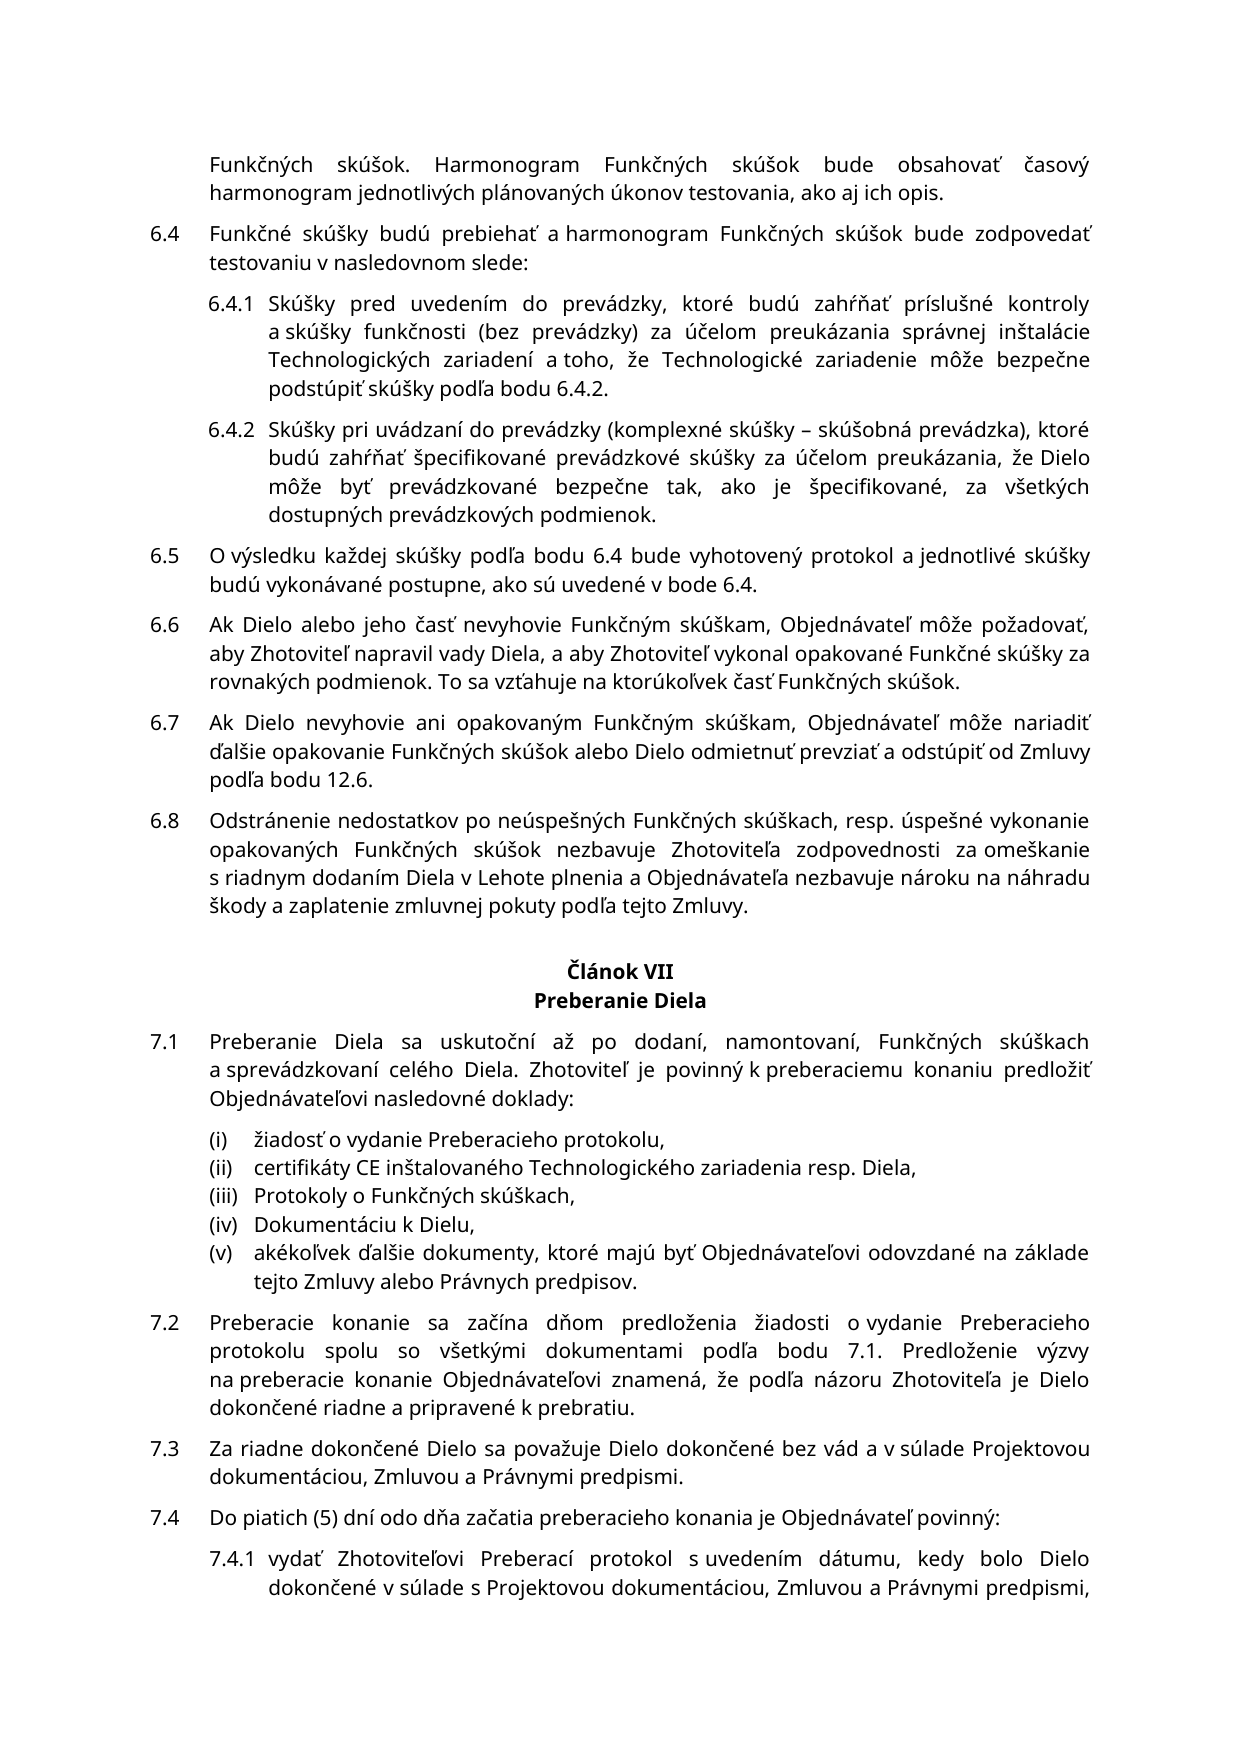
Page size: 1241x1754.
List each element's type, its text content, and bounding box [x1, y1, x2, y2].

list Do piatich (5) dní odo dňa začatia preberacieho konania je Objednávateľ povinný: [150, 1503, 1090, 1532]
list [209, 1544, 1090, 1601]
list Protokoly o Funkčných skúškach, [209, 1182, 1090, 1210]
list Odstránenie nedostatkov po neúspešných Funkčných skúškach, resp. úspešné vykonanie opakovaných Funkčných skúšok nezbavuje Zhotoviteľa zodpovednosti za omeškanie s riadnym dodaním Diela v Lehote plnenia a Objednávateľa nezbavuje nároku na náhradu škody a zaplatenie zmluvnej pokuty podľa tejto Zmluvy. [150, 806, 1090, 920]
text Preberanie Diela [150, 986, 1090, 1014]
list akékoľvek ďalšie dokumenty, ktoré majú byť Objednávateľovi odovzdané na základe tejto Zmluvy alebo Právnych predpisov. [209, 1238, 1090, 1295]
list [150, 150, 1090, 207]
list Za riadne dokončené Dielo sa považuje Dielo dokončené bez vád a v súlade Projektovou dokumentáciou, Zmluvou a Právnymi predpismi. [150, 1434, 1090, 1491]
list žiadosť o vydanie Preberacieho protokolu, [209, 1125, 1090, 1153]
list certifikáty CE inštalovaného Technologického zariadenia resp. Diela, [209, 1153, 1090, 1182]
list Ak Dielo nevyhovie ani opakovaným Funkčným skúškam, Objednávateľ môže nariadiť ďalšie opakovanie Funkčných skúšok alebo Dielo odmietnuť prevziať a odstúpiť od Zmluvy podľa bodu 12.6. [150, 708, 1090, 794]
list Dokumentáciu k Dielu, [209, 1210, 1090, 1238]
list Skúšky pred uvedením do prevádzky, ktoré budú zahŕňať príslušné kontroly a skúšky funkčnosti (bez prevádzky) za účelom preukázania správnej inštalácie Technologických zariadení a toho, že Technologické zariadenie môže bezpečne podstúpiť skúšky podľa bodu 6.4.2. [208, 289, 1090, 402]
text Článok VII [150, 957, 1090, 986]
list Ak Dielo alebo jeho časť nevyhovie Funkčným skúškam, Objednávateľ môže požadovať, aby Zhotoviteľ napravil vady Diela, a aby Zhotoviteľ vykonal opakované Funkčné skúšky za rovnakých podmienok. To sa vzťahuje na ktorúkoľvek časť Funkčných skúšok. [150, 611, 1090, 696]
list Funkčné skúšky budú prebiehať a harmonogram Funkčných skúšok bude zodpovedať testovaniu v nasledovnom slede: [150, 219, 1090, 276]
list O výsledku každej skúšky podľa bodu 6.4 bude vyhotovený protokol a jednotlivé skúšky budú vykonávané postupne, ako sú uvedené v bode 6.4. [150, 541, 1090, 598]
list Preberanie Diela sa uskutoční až po dodaní, namontovaní, Funkčných skúškach a sprevádzkovaní celého Diela. Zhotoviteľ je povinný k preberaciemu konaniu predložiť Objednávateľovi nasledovné doklady: [150, 1027, 1090, 1112]
list Preberacie konanie sa začína dňom predloženia žiadosti o vydanie Preberacieho protokolu spolu so všetkými dokumentami podľa bodu 7.1. Predloženie výzvy na preberacie konanie Objednávateľovi znamená, že podľa názoru Zhotoviteľa je Dielo dokončené riadne a pripravené k prebratiu. [150, 1308, 1090, 1422]
list Skúšky pri uvádzaní do prevádzky (komplexné skúšky – skúšobná prevádzka), ktoré budú zahŕňať špecifikované prevádzkové skúšky za účelom preukázania, že Dielo môže byť prevádzkované bezpečne tak, ako je špecifikované, za všetkých dostupných prevádzkových podmienok. [208, 415, 1090, 529]
